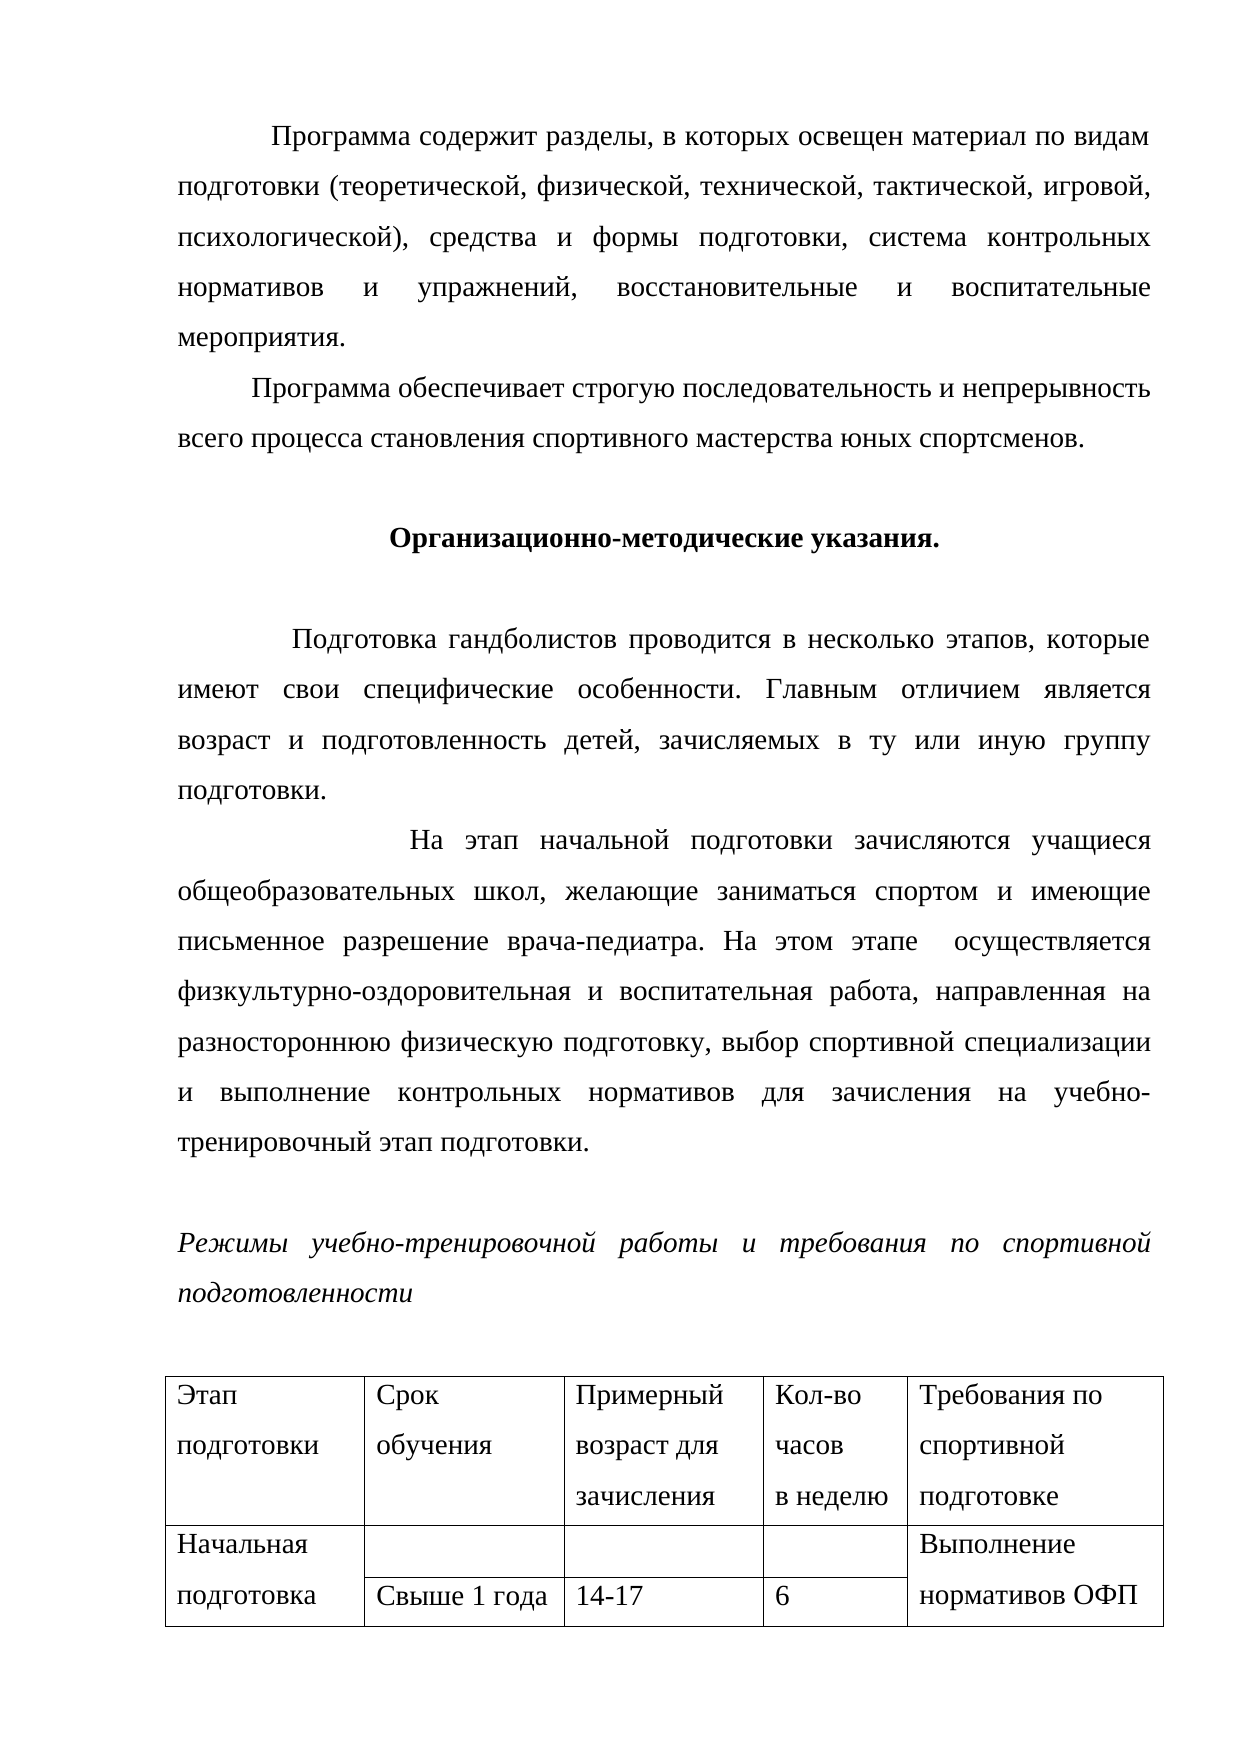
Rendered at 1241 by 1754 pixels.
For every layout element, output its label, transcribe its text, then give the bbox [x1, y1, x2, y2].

table_cell 14-17 [565, 1578, 763, 1626]
table_header Этап подготовки [166, 1377, 364, 1525]
table_cell [565, 1526, 763, 1577]
table_cell Начальная подготовка [166, 1526, 364, 1626]
table_cell [764, 1526, 907, 1577]
table_header Требования по спортивной подготовке [908, 1377, 1163, 1525]
text На этап начальной подготовки зачисляются учащиеся общеобразовательных школ, желающие заниматься спортом и имеющие письменное разрешение врача-педиатра. На этом этапе осуществляется физкультурно-оздоровительная и воспитательная работа, направленная на разностороннюю физическую подготовку, выбор спортивной специализации и выполнение контрольных нормативов для зачисления на учебно-тренировочный этап подготовки. [177, 822, 1152, 1158]
text Программа содержит разделы, в которых освещен материал по видам подготовки (теоретической, физической, технической, тактической, игровой, психологической), средства и формы подготовки, система контрольных нормативов и упражнений, восстановительные и воспитательные мероприятия. [177, 118, 1152, 353]
table_header Примерный возраст для зачисления [565, 1377, 763, 1525]
table_cell Выполнение нормативов ОФП [908, 1526, 1163, 1626]
text Подготовка гандболистов проводится в несколько этапов, которые имеют свои специфические особенности. Главным отличием является возраст и подготовленность детей, зачисляемых в ту или иную группу подготовки. [177, 621, 1152, 806]
text Режимы учебно-тренировочной работы и требования по спортивной подготовленности [177, 1225, 1152, 1309]
text Организационно-методические указания. [177, 521, 1152, 554]
table_cell Свыше 1 года [365, 1578, 564, 1626]
table_header Кол-во часов в неделю [764, 1377, 907, 1525]
table_cell 6 [764, 1578, 907, 1626]
text Программа обеспечивает строгую последовательность и непрерывность всего процесса становления спортивного мастерства юных спортсменов. [177, 370, 1152, 453]
table_cell [365, 1526, 564, 1577]
table_header Срок обучения [365, 1377, 564, 1525]
